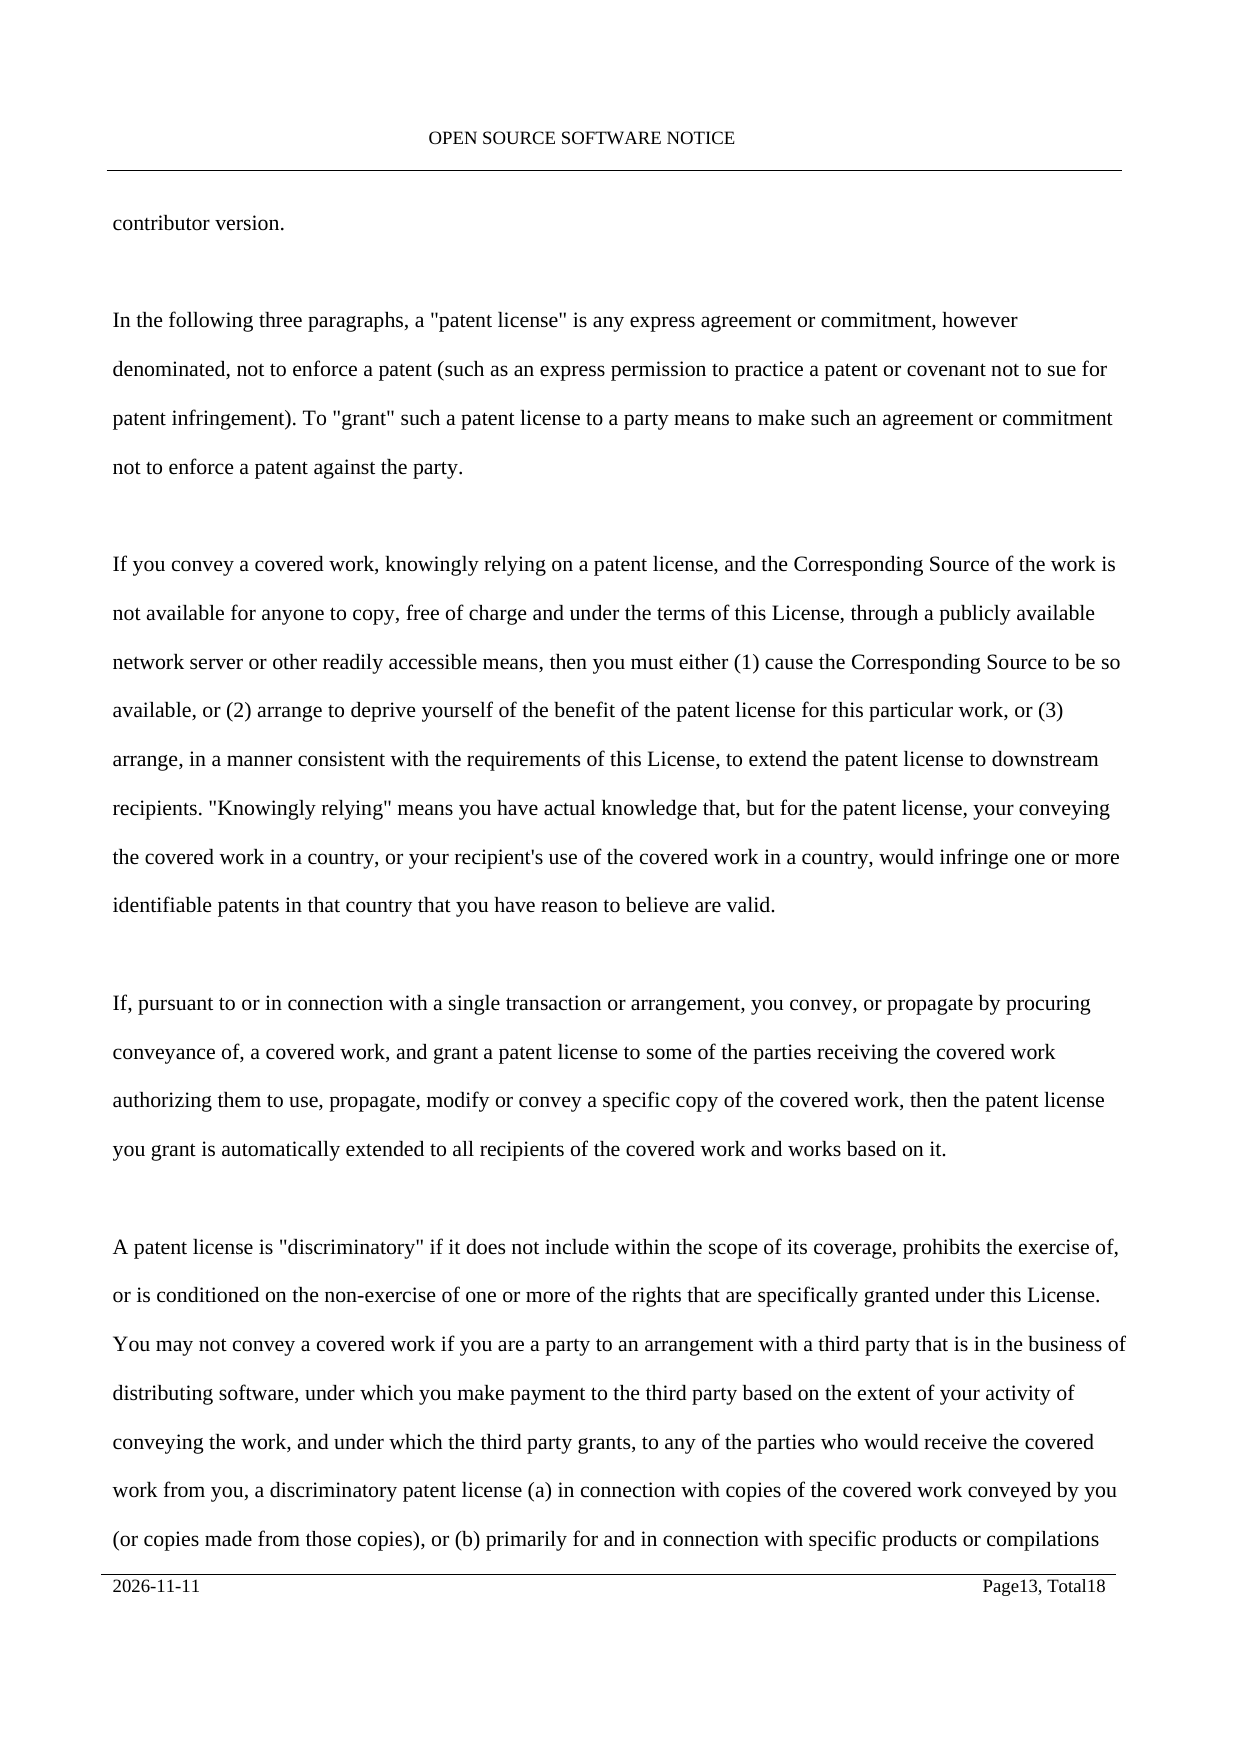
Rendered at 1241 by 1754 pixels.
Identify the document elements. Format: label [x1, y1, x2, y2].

text [112, 206, 1128, 1555]
